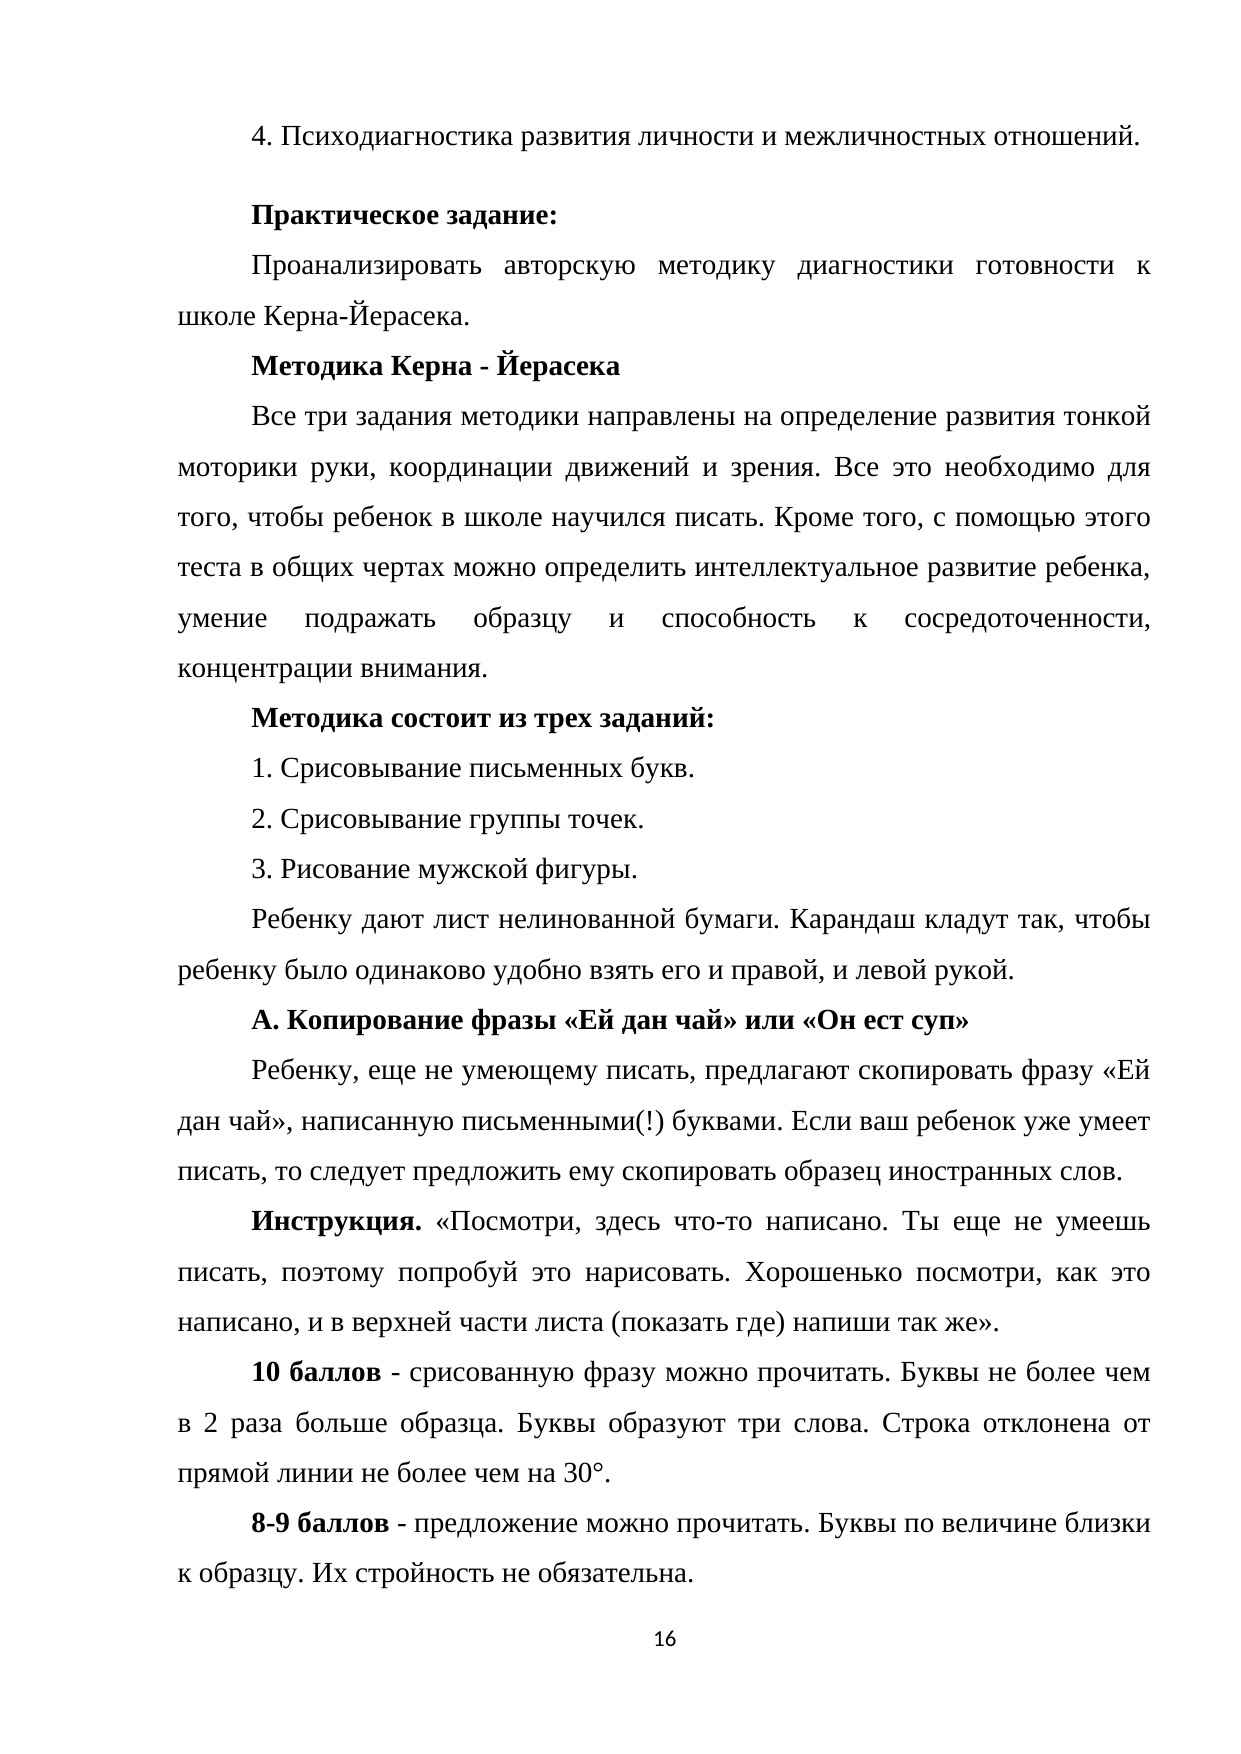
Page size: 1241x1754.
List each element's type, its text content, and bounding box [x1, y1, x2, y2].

text Проанализировать авторскую методику диагностики готовности к школе Керна-Йерасека. [177, 247, 1152, 331]
text 1. Срисовывание письменных букв. [177, 751, 1152, 784]
text 8-9 баллов - предложение можно прочитать. Буквы по величине близки к образцу. Их стройность не обязательна. [177, 1505, 1152, 1589]
text Практическое задание: [177, 197, 1152, 231]
text Все три задания методики направлены на определение развития тонкой моторики руки, координации движений и зрения. Все это необходимо для того, чтобы ребенок в школе научился писать. Кроме того, с помощью этого теста в общих чертах можно определить интеллектуальное развитие ребенка, умение подражать образцу и способность к сосредоточенности, концентрации внимания. [177, 398, 1152, 683]
text 10 баллов - срисованную фразу можно прочитать. Буквы не более чем в 2 раза больше образца. Буквы образуют три слова. Строка отклонена от прямой линии не более чем на 30°. [177, 1354, 1152, 1488]
text 3. Рисование мужской фигуры. [177, 851, 1152, 885]
text Ребенку, еще не умеющему писать, предлагают скопировать фразу «Ей дан чай», написанную письменными(!) буквами. Если ваш ребенок уже умеет писать, то следует предложить ему скопировать образец иностранных слов. [177, 1052, 1152, 1187]
text 2. Срисовывание группы точек. [177, 801, 1152, 834]
text Методика состоит из трех заданий: [177, 700, 1152, 734]
text Инструкция. «Посмотри, здесь что-то написано. Ты еще не умеешь писать, поэтому попробуй это нарисовать. Хорошенько посмотри, как это написано, и в верхней части листа (показать где) напиши так же». [177, 1203, 1152, 1338]
text А. Копирование фразы «Ей дан чай» или «Он ест суп» [177, 1002, 1152, 1036]
list Психодиагностика развития личности и межличностных отношений. [177, 118, 1152, 152]
text Ребенку дают лист нелинованной бумаги. Карандаш кладут так, чтобы ребенку было одинаково удобно взять его и правой, и левой рукой. [177, 902, 1152, 985]
text Методика Керна - Йерасека [177, 348, 1152, 382]
